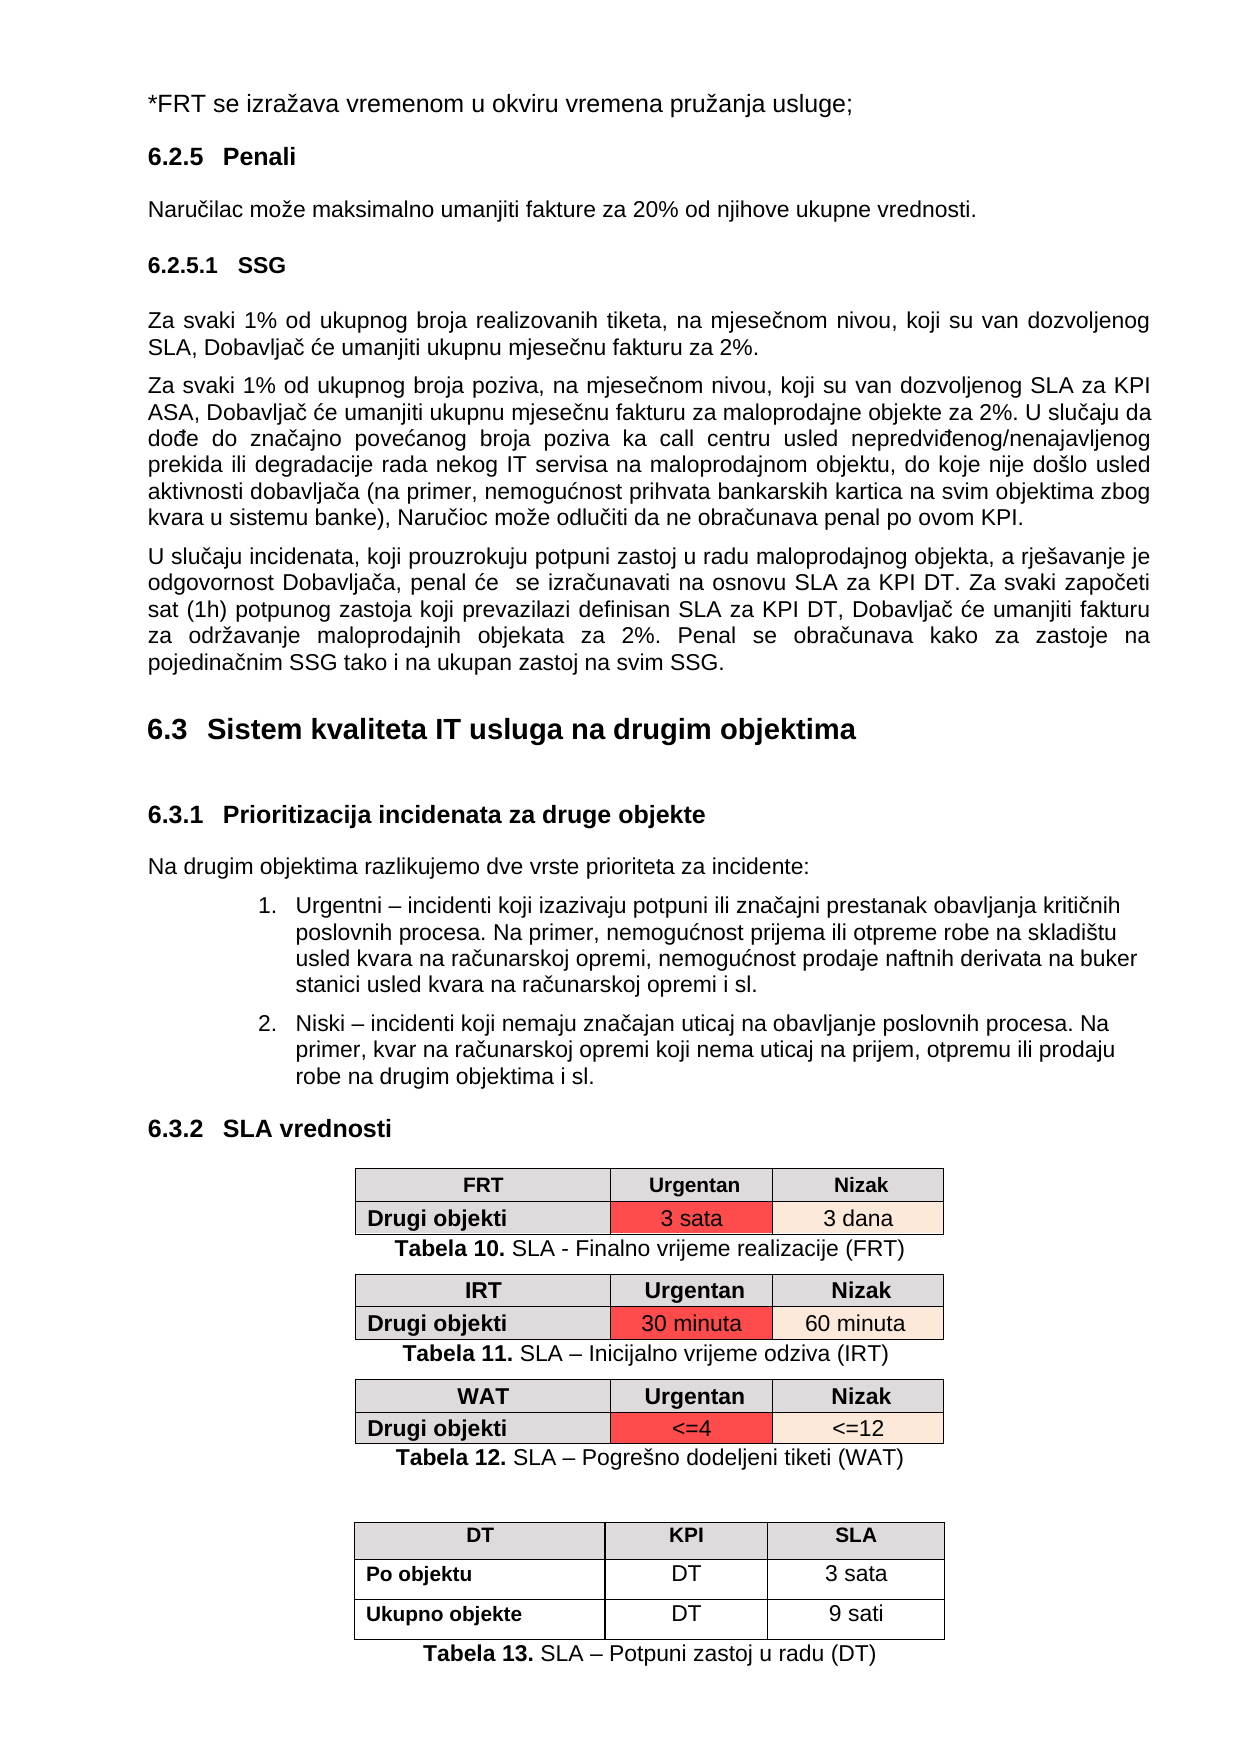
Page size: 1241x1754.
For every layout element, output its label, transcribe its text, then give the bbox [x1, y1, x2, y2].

table_cell Ukupno objekte [355, 1600, 604, 1639]
table_header Nizak [773, 1169, 943, 1201]
text Tabela 13. SLA – Potpuni zastoj u radu (DT) [148, 1640, 1152, 1666]
table_cell DT [606, 1600, 767, 1639]
table_cell 3 sata [611, 1202, 772, 1233]
text Za svaki 1% od ukupnog broja poziva, na mjesečnom nivou, koji su van dozvoljenog SLA za KPI ASA, Dobavljač će umanjiti ukupnu mjesečnu fakturu za maloprodajne objekte za 2%. U slučaju da dođe do značajno povećanog broja poziva ka call centru usled nepredviđenog/nenajavljenog prekida ili degradacije rada nekog IT servisa na maloprodajnom objektu, do koje nije došlo usled aktivnosti dobavljača (na primer, nemogućnost prihvata bankarskih kartica na svim objektima zbog kvara u sistemu banke), Naručioc može odlučiti da ne obračunava penal po ovom KPI. [148, 372, 1152, 531]
table_cell Drugi objekti [356, 1413, 610, 1443]
table_cell 9 sati [768, 1600, 944, 1639]
table_cell Tabela 11. SLA – Inicijalno vrijeme odziva (IRT) [356, 1340, 935, 1379]
text Na drugim objektima razlikujemo dve vrste prioriteta za incidente: [148, 853, 1152, 880]
table_cell Drugi objekti [356, 1202, 610, 1233]
table_header Urgentan [611, 1169, 772, 1201]
table_cell 30 minuta [611, 1307, 772, 1339]
text Naručilac može maksimalno umanjiti fakture za 20% od njihove ukupne vrednosti. [148, 196, 1152, 222]
table_cell Urgentan [611, 1380, 772, 1412]
subtitle Penali [148, 142, 1152, 171]
table_cell Nizak [773, 1275, 943, 1306]
table_header DT [355, 1523, 604, 1559]
table_cell <=12 [773, 1413, 943, 1443]
table_cell Urgentan [611, 1275, 772, 1306]
table_cell <=4 [611, 1413, 772, 1443]
subtitle SSG [148, 252, 1152, 278]
text *FRT se izražava vremenom u okviru vremena pružanja usluge; [148, 89, 1152, 117]
table_header FRT [356, 1169, 610, 1201]
table_cell WAT [356, 1380, 610, 1412]
table_cell 3 sata [768, 1560, 944, 1599]
text Za svaki 1% od ukupnog broja realizovanih tiketa, na mjesečnom nivou, koji su van dozvoljenog SLA, Dobavljač će umanjiti ukupnu mjesečnu fakturu za 2%. [148, 307, 1152, 360]
table_header KPI [606, 1523, 767, 1559]
table_cell 60 minuta [773, 1307, 943, 1339]
table_header SLA [768, 1523, 944, 1559]
subtitle Prioritizacija incidenata za druge objekte [148, 799, 1152, 828]
list Urgentni – incidenti koji izazivaju potpuni ili značajni prestanak obavljanja kritičnih poslovnih procesa. Na primer, nemogućnost prijema ili otpreme robe na skladištu usled kvara na računarskoj opremi, nemogućnost prodaje naftnih derivata na buker stanici usled kvara na računarskoj opremi i sl. [258, 892, 1152, 998]
table_cell DT [606, 1560, 767, 1599]
table_cell 3 dana [773, 1202, 943, 1233]
table_cell Nizak [773, 1380, 943, 1412]
text Tabela 12. SLA – Pogrešno dodeljeni tiketi (WAT) [148, 1444, 1152, 1470]
subtitle SLA vrednosti [148, 1114, 1152, 1143]
subtitle Sistem kvaliteta IT usluga na drugim objektima [147, 712, 1152, 746]
table_cell IRT [356, 1275, 610, 1306]
text U slučaju incidenata, koji prouzrokuju potpuni zastoj u radu maloprodajnog objekta, a rješavanje je odgovornost Dobavljača, penal će se izračunavati na osnovu SLA za KPI DT. Za svaki započeti sat (1h) potpunog zastoja koji prevazilazi definisan SLA za KPI DT, Dobavljač će umanjiti fakturu za održavanje maloprodajnih objekata za 2%. Penal se obračunava kako za zastoje na pojedinačnim SSG tako i na ukupan zastoj na svim SSG. [148, 543, 1152, 675]
list Niski – incidenti koji nemaju značajan uticaj na obavljanje poslovnih procesa. Na primer, kvar na računarskoj opremi koji nema uticaj na prijem, otpremu ili prodaju robe na drugim objektima i sl. [258, 1010, 1152, 1089]
table_cell Drugi objekti [356, 1307, 610, 1339]
table_cell Po objektu [355, 1560, 604, 1599]
table_cell Tabela 10. SLA - Finalno vrijeme realizacije (FRT) [356, 1235, 943, 1273]
